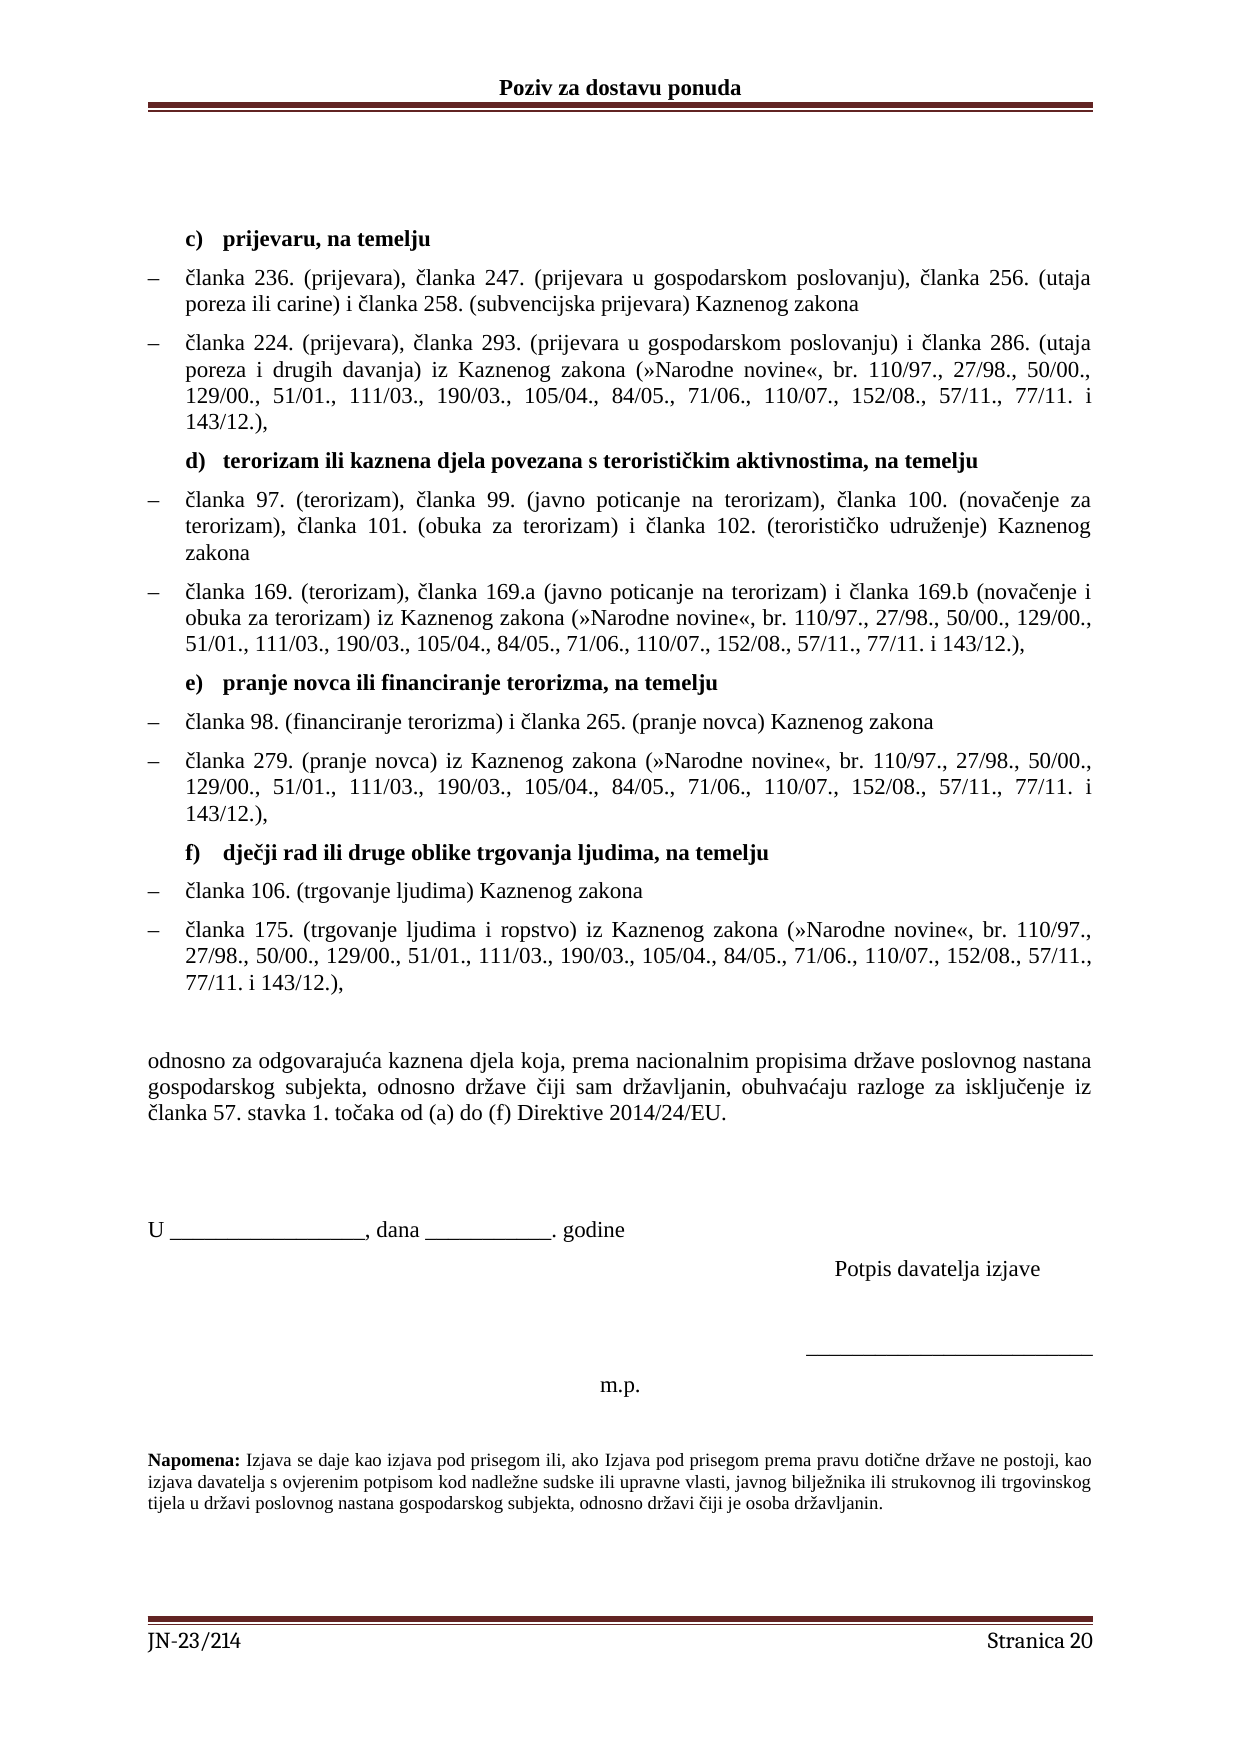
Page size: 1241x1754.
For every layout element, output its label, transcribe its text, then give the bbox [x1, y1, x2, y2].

text _________________________ [148, 1332, 1093, 1359]
list članka 169. (terorizam), članka 169.a (javno poticanje na terorizam) i članka 169.b (novačenje i obuka za terorizam) iz Kaznenog zakona (»Narodne novine«, br. 110/97., 27/98., 50/00., 129/00., 51/01., 111/03., 190/03., 105/04., 84/05., 71/06., 110/07., 152/08., 57/11., 77/11. i 143/12.), [148, 578, 1093, 657]
list članka 97. (terorizam), članka 99. (javno poticanje na terorizam), članka 100. (novačenje za terorizam), članka 101. (obuka za terorizam) i članka 102. (terorističko udruženje) Kaznenog zakona [148, 486, 1093, 565]
list članka 236. (prijevara), članka 247. (prijevara u gospodarskom poslovanju), članka 256. (utaja poreza ili carine) i članka 258. (subvencijska prijevara) Kaznenog zakona [148, 264, 1093, 317]
text m.p. [148, 1371, 1093, 1398]
text odnosno za odgovarajuća kaznena djela koja, prema nacionalnim propisima države poslovnog nastana gospodarskog subjekta, odnosno države čiji sam državljanin, obuhvaćaju razloge za isključenje iz članka 57. stavka 1. točaka od (a) do (f) Direktive 2014/24/EU. [148, 1047, 1093, 1126]
list terorizam ili kaznena djela povezana s terorističkim aktivnostima, na temelju [185, 447, 1093, 474]
list pranje novca ili financiranje terorizma, na temelju [185, 669, 1093, 696]
list članka 175. (trgovanje ljudima i ropstvo) iz Kaznenog zakona (»Narodne novine«, br. 110/97., 27/98., 50/00., 129/00., 51/01., 111/03., 190/03., 105/04., 84/05., 71/06., 110/07., 152/08., 57/11., 77/11. i 143/12.), [148, 916, 1093, 995]
list prijevaru, na temelju [185, 225, 1093, 252]
list dječji rad ili druge oblike trgovanja ljudima, na temelju [185, 838, 1093, 865]
text Potpis davatelja izjave [148, 1255, 1093, 1281]
text U _________________, dana ___________. godine [148, 1216, 1093, 1242]
list članka 106. (trgovanje ljudima) Kaznenog zakona [148, 877, 1093, 904]
list članka 224. (prijevara), članka 293. (prijevara u gospodarskom poslovanju) i članka 286. (utaja poreza i drugih davanja) iz Kaznenog zakona (»Narodne novine«, br. 110/97., 27/98., 50/00., 129/00., 51/01., 111/03., 190/03., 105/04., 84/05., 71/06., 110/07., 152/08., 57/11., 77/11. i 143/12.), [148, 329, 1093, 435]
text Napomena: Izjava se daje kao izjava pod prisegom ili, ako Izjava pod prisegom prema pravu dotične države ne postoji, kao izjava davatelja s ovjerenim potpisom kod nadležne sudske ili upravne vlasti, javnog bilježnika ili strukovnog ili trgovinskog tijela u državi poslovnog nastana gospodarskog subjekta, odnosno državi čiji je osoba državljanin. [148, 1449, 1093, 1514]
list članka 279. (pranje novca) iz Kaznenog zakona (»Narodne novine«, br. 110/97., 27/98., 50/00., 129/00., 51/01., 111/03., 190/03., 105/04., 84/05., 71/06., 110/07., 152/08., 57/11., 77/11. i 143/12.), [148, 747, 1093, 826]
list članka 98. (financiranje terorizma) i članka 265. (pranje novca) Kaznenog zakona [148, 708, 1093, 734]
